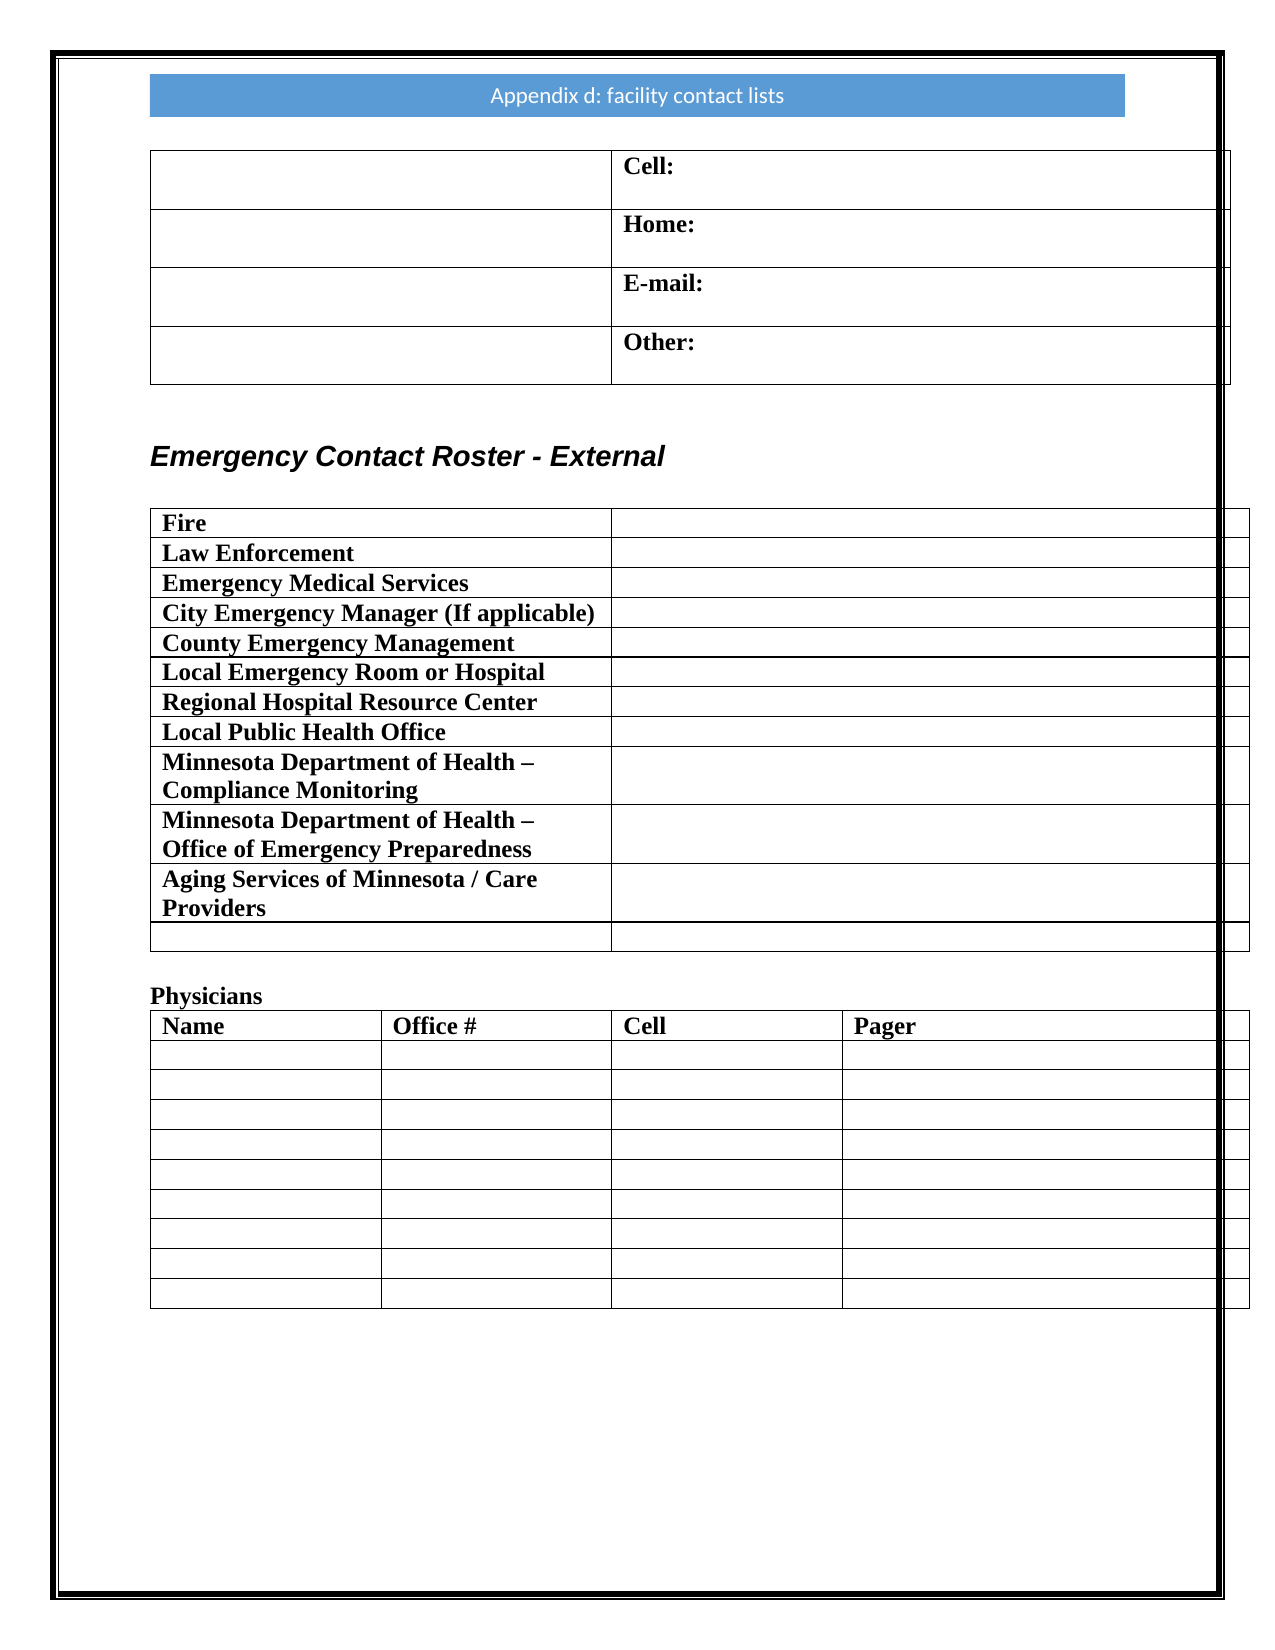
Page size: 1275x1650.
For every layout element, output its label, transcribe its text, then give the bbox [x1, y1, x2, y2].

table_cell [1225, 1249, 1249, 1278]
table_cell [382, 1249, 611, 1278]
table_cell [151, 1279, 381, 1308]
table_cell [151, 1249, 381, 1278]
table_cell [151, 327, 611, 384]
table_cell Local Emergency Room or Hospital [151, 658, 611, 686]
table_cell [843, 1160, 1216, 1188]
table_cell [612, 1219, 842, 1248]
table_header Name [151, 1011, 381, 1039]
table_cell [1225, 1100, 1249, 1129]
table_cell [612, 864, 1216, 921]
table_cell [1225, 1190, 1249, 1218]
table_cell [843, 1249, 1216, 1278]
table_cell [1225, 1041, 1249, 1069]
table_cell [382, 1041, 611, 1069]
table_cell [151, 1219, 381, 1248]
table_cell [843, 1041, 1216, 1069]
table_cell [151, 268, 611, 326]
table_cell Minnesota Department of Health – Compliance Monitoring [151, 747, 611, 804]
table_cell [151, 1130, 381, 1159]
table_cell Law Enforcement [151, 538, 611, 567]
table_cell [612, 568, 1216, 597]
table_cell [843, 1279, 1216, 1308]
table_cell City Emergency Manager (If applicable) [151, 598, 611, 627]
table_cell Home: [612, 210, 1216, 267]
table_cell [382, 1279, 611, 1308]
table_cell [382, 1219, 611, 1248]
table_cell [1225, 864, 1249, 921]
table_cell Aging Services of Minnesota / Care Providers [151, 864, 611, 921]
table_cell [151, 923, 611, 951]
table_cell [1225, 1279, 1249, 1308]
table_cell [843, 1130, 1216, 1159]
table_cell [1225, 717, 1249, 746]
table_cell [151, 1041, 381, 1069]
table_cell [151, 1100, 381, 1129]
table_cell [151, 1160, 381, 1188]
table_cell [612, 805, 1216, 863]
table_cell [151, 210, 611, 267]
table_cell [151, 151, 611, 208]
table_cell [382, 1100, 611, 1129]
table_cell [612, 1041, 842, 1069]
table_cell Minnesota Department of Health – Office of Emergency Preparedness [151, 805, 611, 863]
table_cell [382, 1160, 611, 1188]
table_cell [612, 1190, 842, 1218]
table_cell Emergency Medical Services [151, 568, 611, 597]
table_cell E-mail: [612, 268, 1216, 326]
table_cell [612, 717, 1216, 746]
table_cell [1225, 923, 1249, 951]
text Physicians [150, 981, 1125, 1010]
table_cell Cell: [612, 151, 1216, 208]
table_cell [612, 598, 1216, 627]
table_cell [151, 1190, 381, 1218]
table_cell [1225, 538, 1249, 567]
table_cell Other: [612, 327, 1216, 384]
table_cell [1225, 805, 1249, 863]
table_header Pager [843, 1011, 1216, 1039]
table_cell [382, 1070, 611, 1099]
table_cell [612, 1100, 842, 1129]
table_header Pager [1225, 1011, 1249, 1039]
table_cell [1225, 747, 1249, 804]
table_cell [1225, 1130, 1249, 1159]
table_header [1225, 509, 1249, 537]
table_cell [1225, 1070, 1249, 1099]
table_cell [612, 1249, 842, 1278]
table_cell [612, 923, 1216, 951]
table_header Fire [151, 509, 611, 537]
table_cell Local Public Health Office [151, 717, 611, 746]
table_cell [843, 1100, 1216, 1129]
table_header [612, 509, 1216, 537]
table_cell [843, 1219, 1216, 1248]
table_header Cell [612, 1011, 842, 1039]
table_cell [612, 687, 1216, 716]
table_cell [843, 1190, 1216, 1218]
table_cell [612, 628, 1216, 656]
table_cell [1225, 687, 1249, 716]
table_cell [612, 747, 1216, 804]
table_cell [612, 1160, 842, 1188]
table_cell [382, 1190, 611, 1218]
table_cell [612, 1130, 842, 1159]
table_cell County Emergency Management [151, 628, 611, 656]
table_cell [612, 1070, 842, 1099]
table_cell [151, 1070, 381, 1099]
table_cell [612, 658, 1216, 686]
table_header Office # [382, 1011, 611, 1039]
table_cell [1225, 628, 1249, 656]
table_cell [843, 1070, 1216, 1099]
table_cell [1225, 1160, 1249, 1188]
table_cell [382, 1130, 611, 1159]
table_cell [1225, 1219, 1249, 1248]
table_cell [612, 1279, 842, 1308]
subtitle Emergency Contact Roster - External [150, 439, 1125, 472]
table_cell [1225, 568, 1249, 597]
table_cell [612, 538, 1216, 567]
table_cell Regional Hospital Resource Center [151, 687, 611, 716]
table_cell [1225, 658, 1249, 686]
table_cell [1225, 598, 1249, 627]
